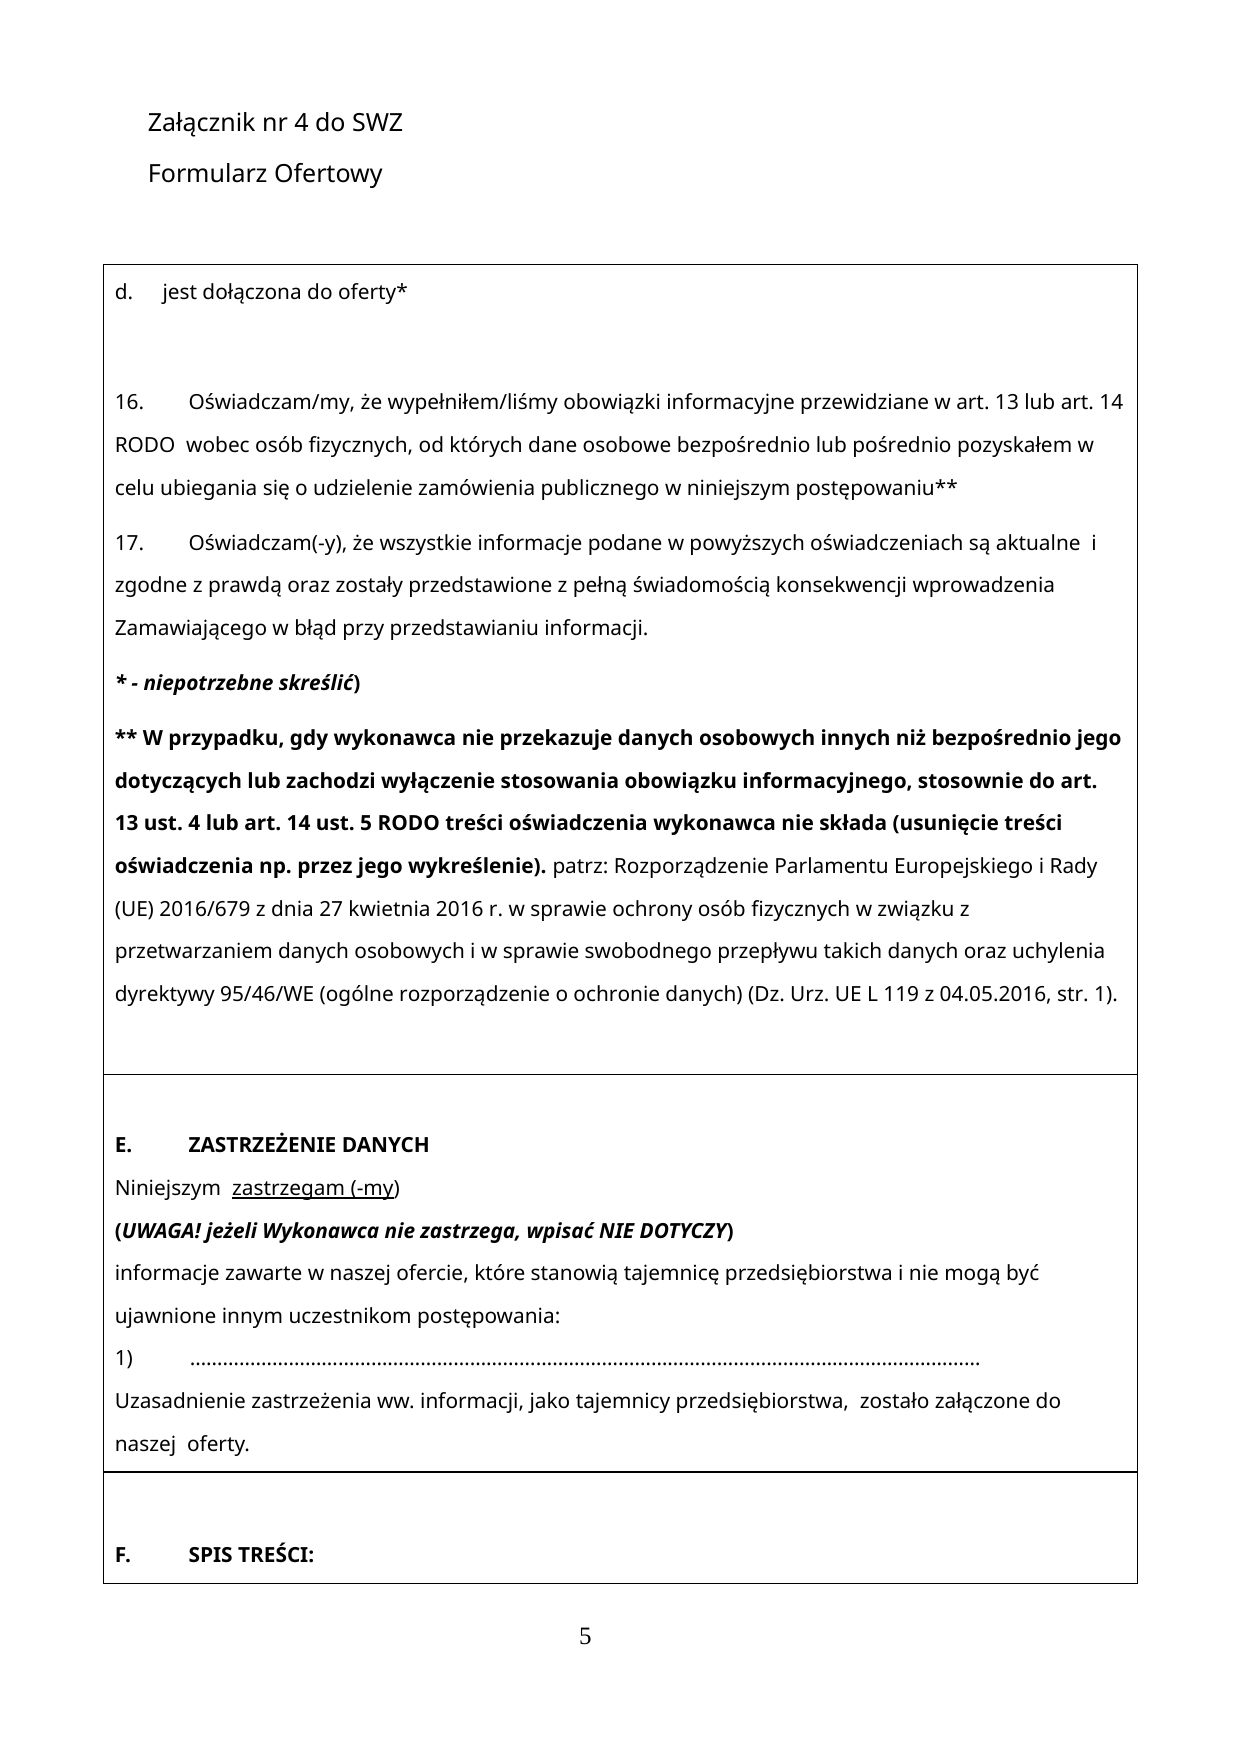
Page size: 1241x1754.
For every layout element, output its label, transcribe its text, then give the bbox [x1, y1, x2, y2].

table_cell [104, 1473, 1137, 1583]
table_cell ZASTRZEŻENIE DANYCH Niniejszym zastrzegam (-my) (UWAGA! jeżeli Wykonawca nie zastrzega, wpisać NIE DOTYCZY) informacje zawarte w naszej ofercie, które stanowią tajemnicę przedsiębiorstwa i nie mogą być ujawnione innym uczestnikom postępowania: ……………………………………………………………………………………………………………………………… Uzasadnienie zastrzeżenia ww. informacji, jako tajemnicy przedsiębiorstwa, zostało załączone do naszej oferty. [104, 1075, 1137, 1471]
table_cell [104, 265, 1137, 1074]
